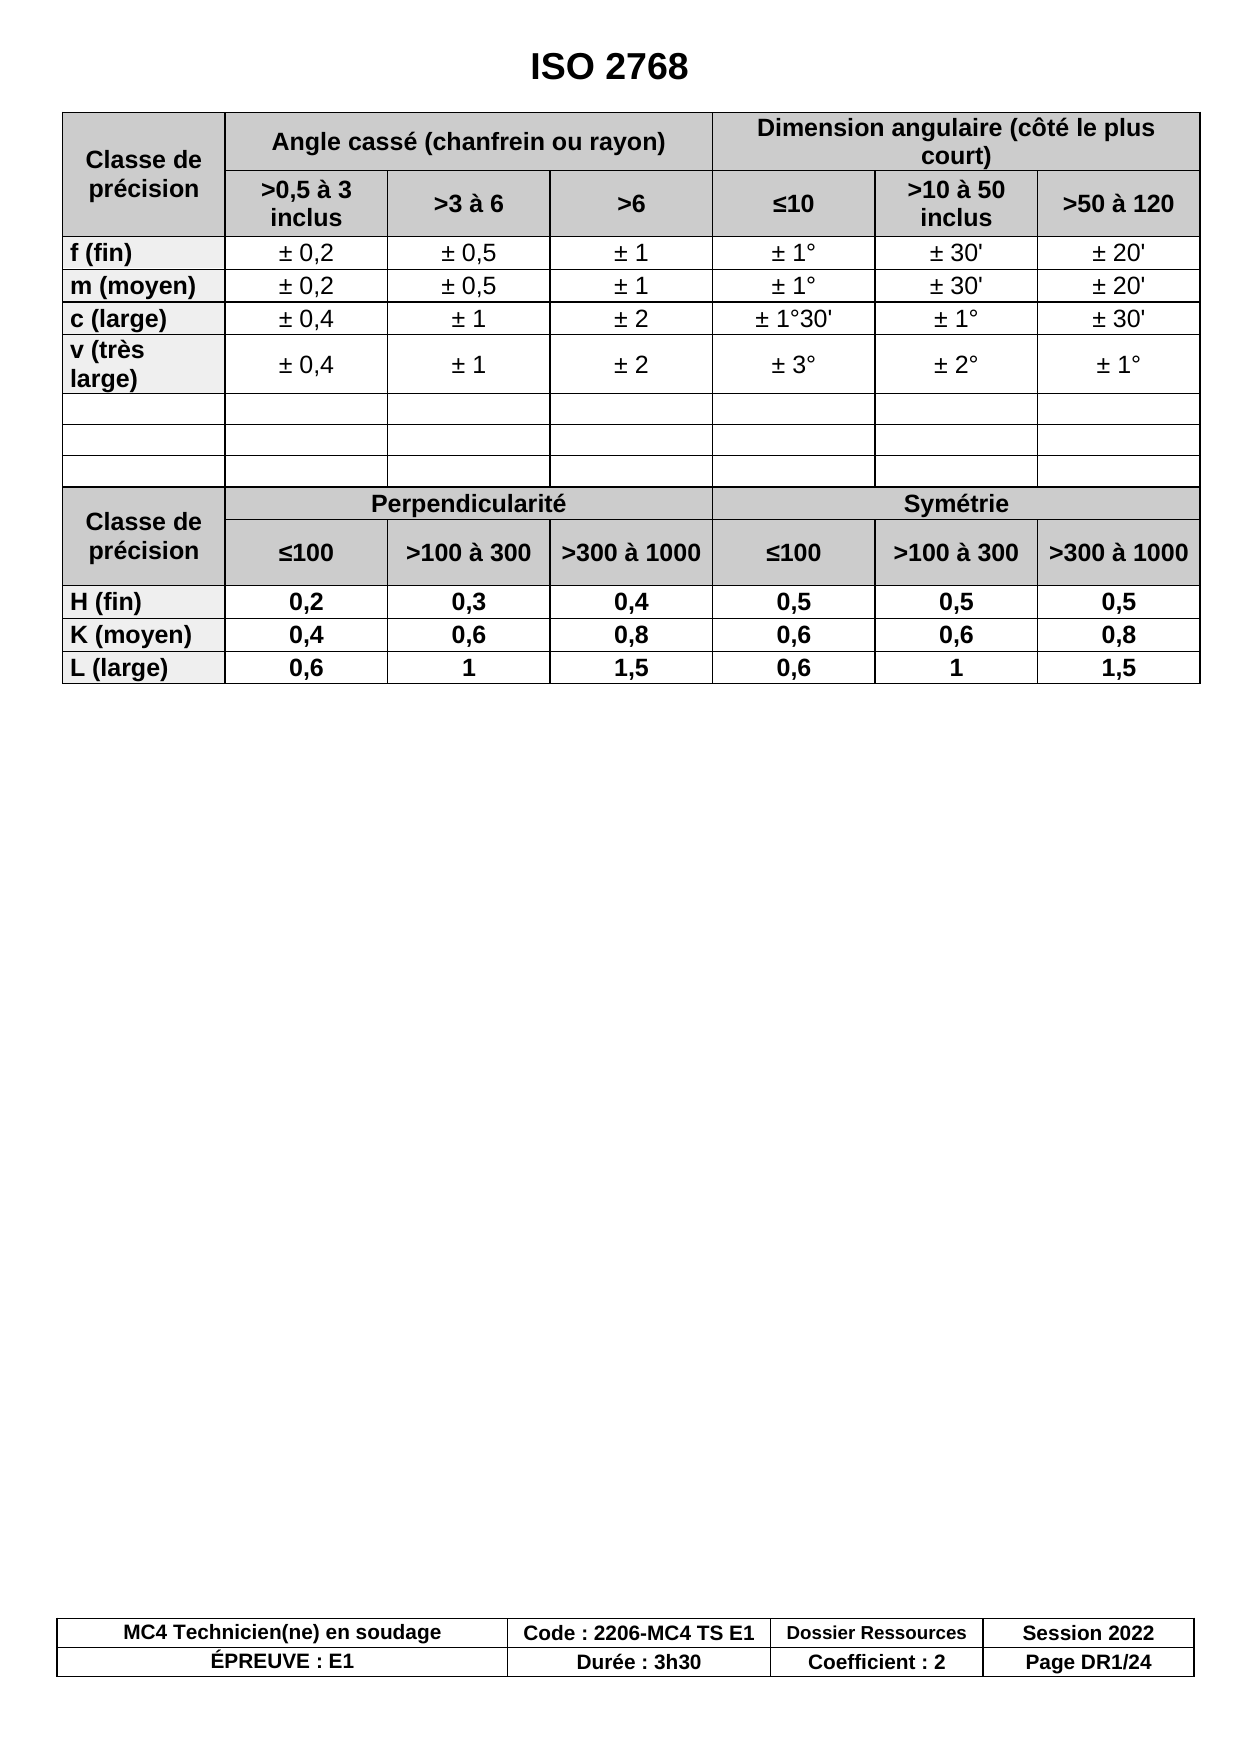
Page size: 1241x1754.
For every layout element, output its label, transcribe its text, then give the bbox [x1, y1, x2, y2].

table_cell >10 à 50 inclus [876, 171, 1037, 236]
table_cell 0,6 [876, 619, 1037, 651]
table_cell m (moyen) [63, 270, 224, 301]
table_header Dossier Ressources [771, 1619, 982, 1647]
table_cell 1 [876, 652, 1037, 683]
table_cell [226, 394, 387, 424]
table_cell ≤10 [713, 171, 874, 236]
table_cell Symétrie [713, 488, 1199, 519]
table_cell Classe de précision [63, 488, 224, 585]
table_cell f (fin) [63, 237, 224, 268]
table_cell ± 1 [388, 335, 549, 393]
table_cell ± 1° [1038, 335, 1199, 393]
table_cell 0,4 [551, 586, 712, 618]
table_cell [226, 456, 387, 486]
table_cell ÉPREUVE : E1 [58, 1648, 507, 1676]
table_cell ± 3° [713, 335, 874, 393]
table_header Classe de précision [63, 113, 224, 236]
table_cell 0,6 [226, 652, 387, 683]
table_cell [1038, 425, 1199, 455]
table_cell [388, 394, 549, 424]
table_cell 0,6 [388, 619, 549, 651]
table_cell ± 0,5 [388, 237, 549, 268]
table_cell Page DR1/24 [984, 1648, 1193, 1676]
table_cell [388, 425, 549, 455]
table_cell [551, 456, 712, 486]
table_cell ± 0,2 [226, 237, 387, 268]
table_cell >100 à 300 [388, 520, 549, 585]
table_cell [713, 394, 874, 424]
table_cell ± 30' [876, 237, 1037, 268]
table_cell [388, 456, 549, 486]
table_cell [876, 425, 1037, 455]
table_cell Perpendicularité [226, 488, 712, 519]
table_cell [1038, 394, 1199, 424]
table_cell >3 à 6 [388, 171, 549, 236]
table_cell Durée : 3h30 [508, 1648, 770, 1676]
table_cell ± 1°30' [713, 303, 874, 334]
table_cell 0,6 [713, 619, 874, 651]
table_cell [63, 425, 224, 455]
table_cell 0,2 [226, 586, 387, 618]
table_cell ≤100 [713, 520, 874, 585]
table_cell 1 [388, 652, 549, 683]
table_cell [551, 425, 712, 455]
table_cell 0,6 [713, 652, 874, 683]
table_cell 0,5 [713, 586, 874, 618]
table_cell [63, 456, 224, 486]
table_cell ± 1 [551, 237, 712, 268]
table_cell 1,5 [551, 652, 712, 683]
table_cell ± 20' [1038, 270, 1199, 301]
table_header MC4 Technicien(ne) en soudage [58, 1619, 507, 1647]
table_cell [63, 394, 224, 424]
table_cell [226, 425, 387, 455]
table_cell [713, 425, 874, 455]
table_cell ± 20' [1038, 237, 1199, 268]
table_header Session 2022 [984, 1619, 1193, 1647]
table_header Code : 2206-MC4 TS E1 [508, 1619, 770, 1647]
table_cell ± 0,2 [226, 270, 387, 301]
table_header Dimension angulaire (côté le plus court) [713, 113, 1199, 170]
table_cell >100 à 300 [876, 520, 1037, 585]
table_cell 1,5 [1038, 652, 1199, 683]
table_cell [1038, 456, 1199, 486]
table_cell ± 2° [876, 335, 1037, 393]
table_cell ± 0,4 [226, 303, 387, 334]
table_cell 0,4 [226, 619, 387, 651]
text ISO 2768 [56, 44, 1162, 87]
table_cell ± 30' [876, 270, 1037, 301]
table_cell ± 2 [551, 303, 712, 334]
table_cell 0,5 [876, 586, 1037, 618]
table_cell ± 0,4 [226, 335, 387, 393]
table_cell [551, 394, 712, 424]
table_cell >0,5 à 3 inclus [226, 171, 387, 236]
table_cell 0,5 [1038, 586, 1199, 618]
table_cell [713, 456, 874, 486]
table_cell >50 à 120 [1038, 171, 1199, 236]
table_cell ± 1° [713, 237, 874, 268]
table_cell [876, 394, 1037, 424]
table_cell >300 à 1000 [1038, 520, 1199, 585]
table_cell L (large) [63, 652, 224, 683]
table_cell [876, 456, 1037, 486]
table_cell ± 1° [713, 270, 874, 301]
table_header Angle cassé (chanfrein ou rayon) [226, 113, 712, 170]
table_cell >300 à 1000 [551, 520, 712, 585]
table_cell 0,3 [388, 586, 549, 618]
table_cell 0,8 [1038, 619, 1199, 651]
table_cell ± 30' [1038, 303, 1199, 334]
table_cell K (moyen) [63, 619, 224, 651]
table_cell c (large) [63, 303, 224, 334]
table_cell >6 [551, 171, 712, 236]
table_cell Coefficient : 2 [771, 1648, 982, 1676]
table_cell ± 1 [388, 303, 549, 334]
table_cell 0,8 [551, 619, 712, 651]
table_cell ± 1 [551, 270, 712, 301]
table_cell ± 1° [876, 303, 1037, 334]
table_cell v (très large) [63, 335, 224, 393]
table_cell H (fin) [63, 586, 224, 618]
table_cell ± 2 [551, 335, 712, 393]
table_cell ± 0,5 [388, 270, 549, 301]
table_cell ≤100 [226, 520, 387, 585]
